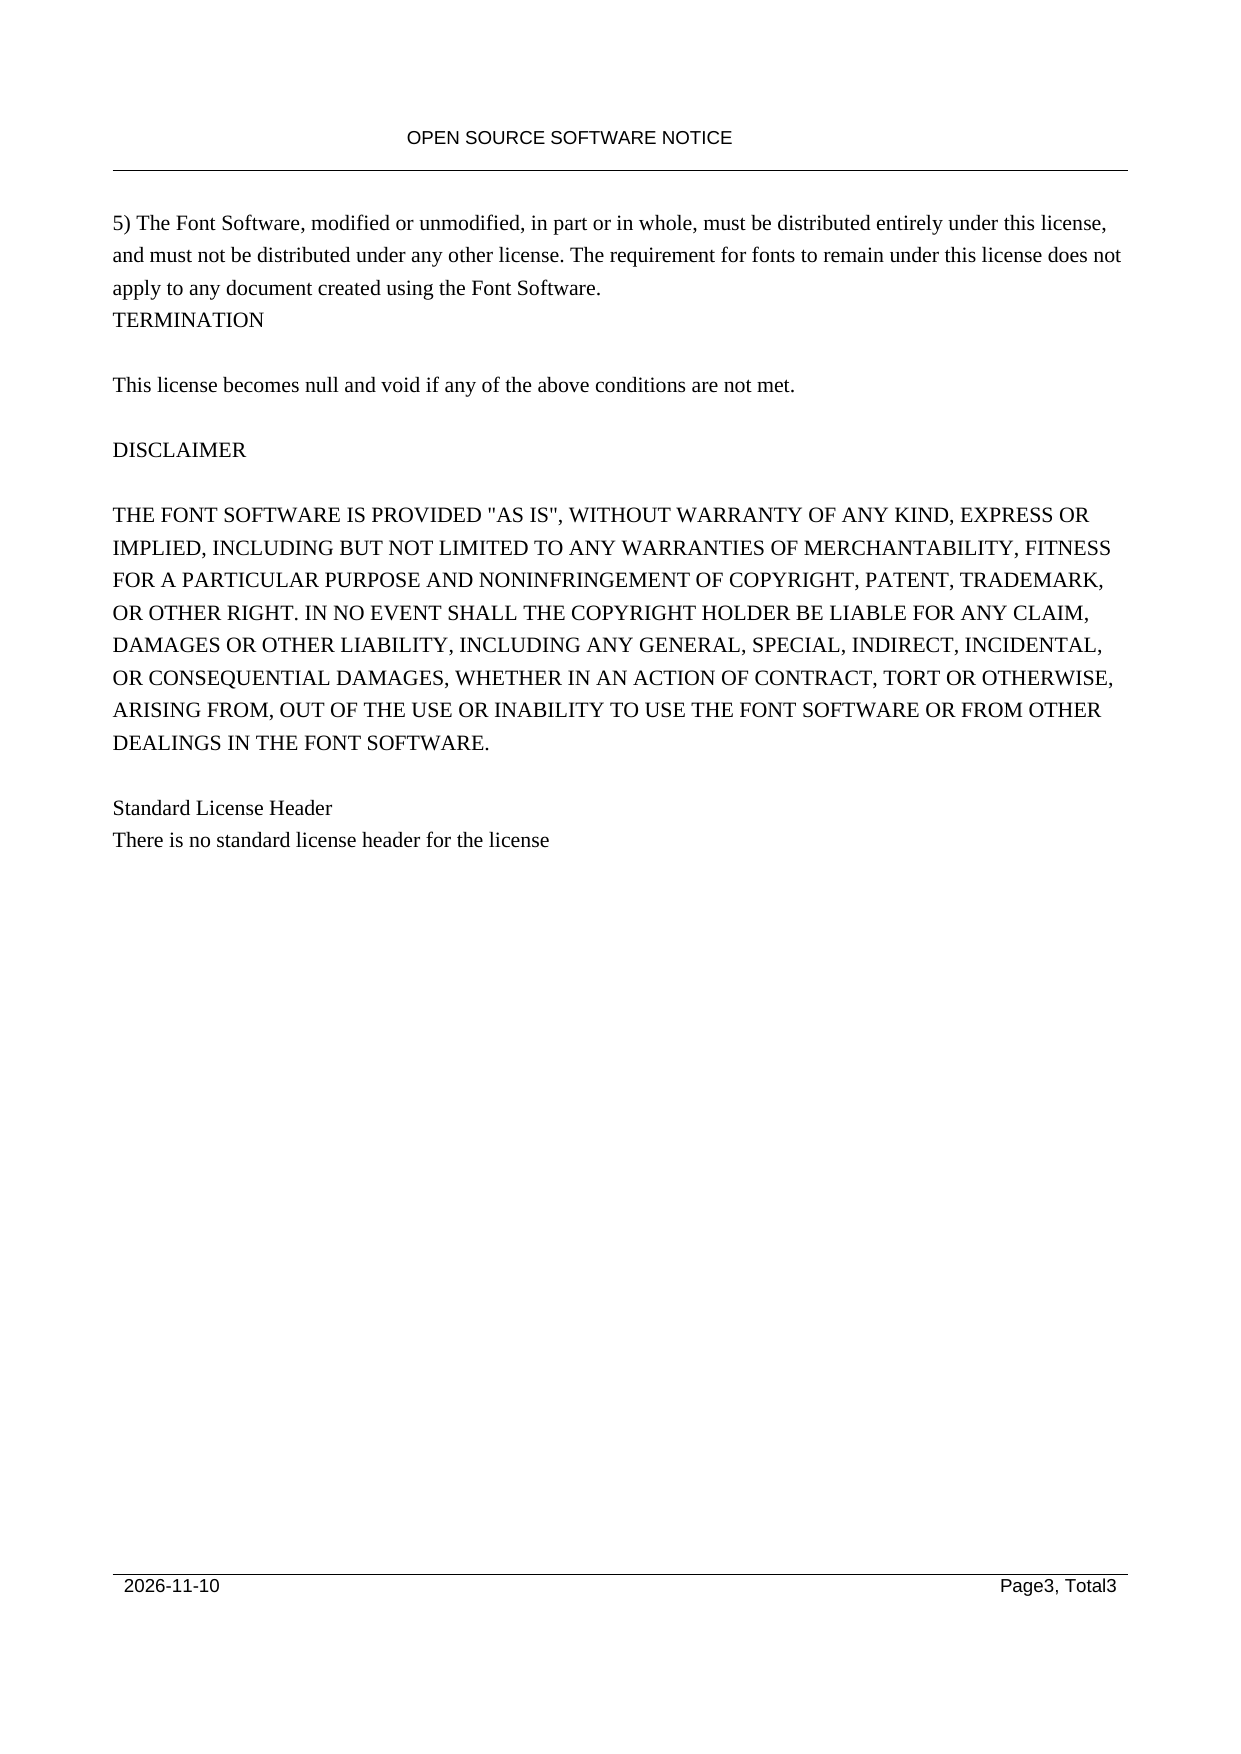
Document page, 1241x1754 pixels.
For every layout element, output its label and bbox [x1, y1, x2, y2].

text [112, 206, 1128, 856]
